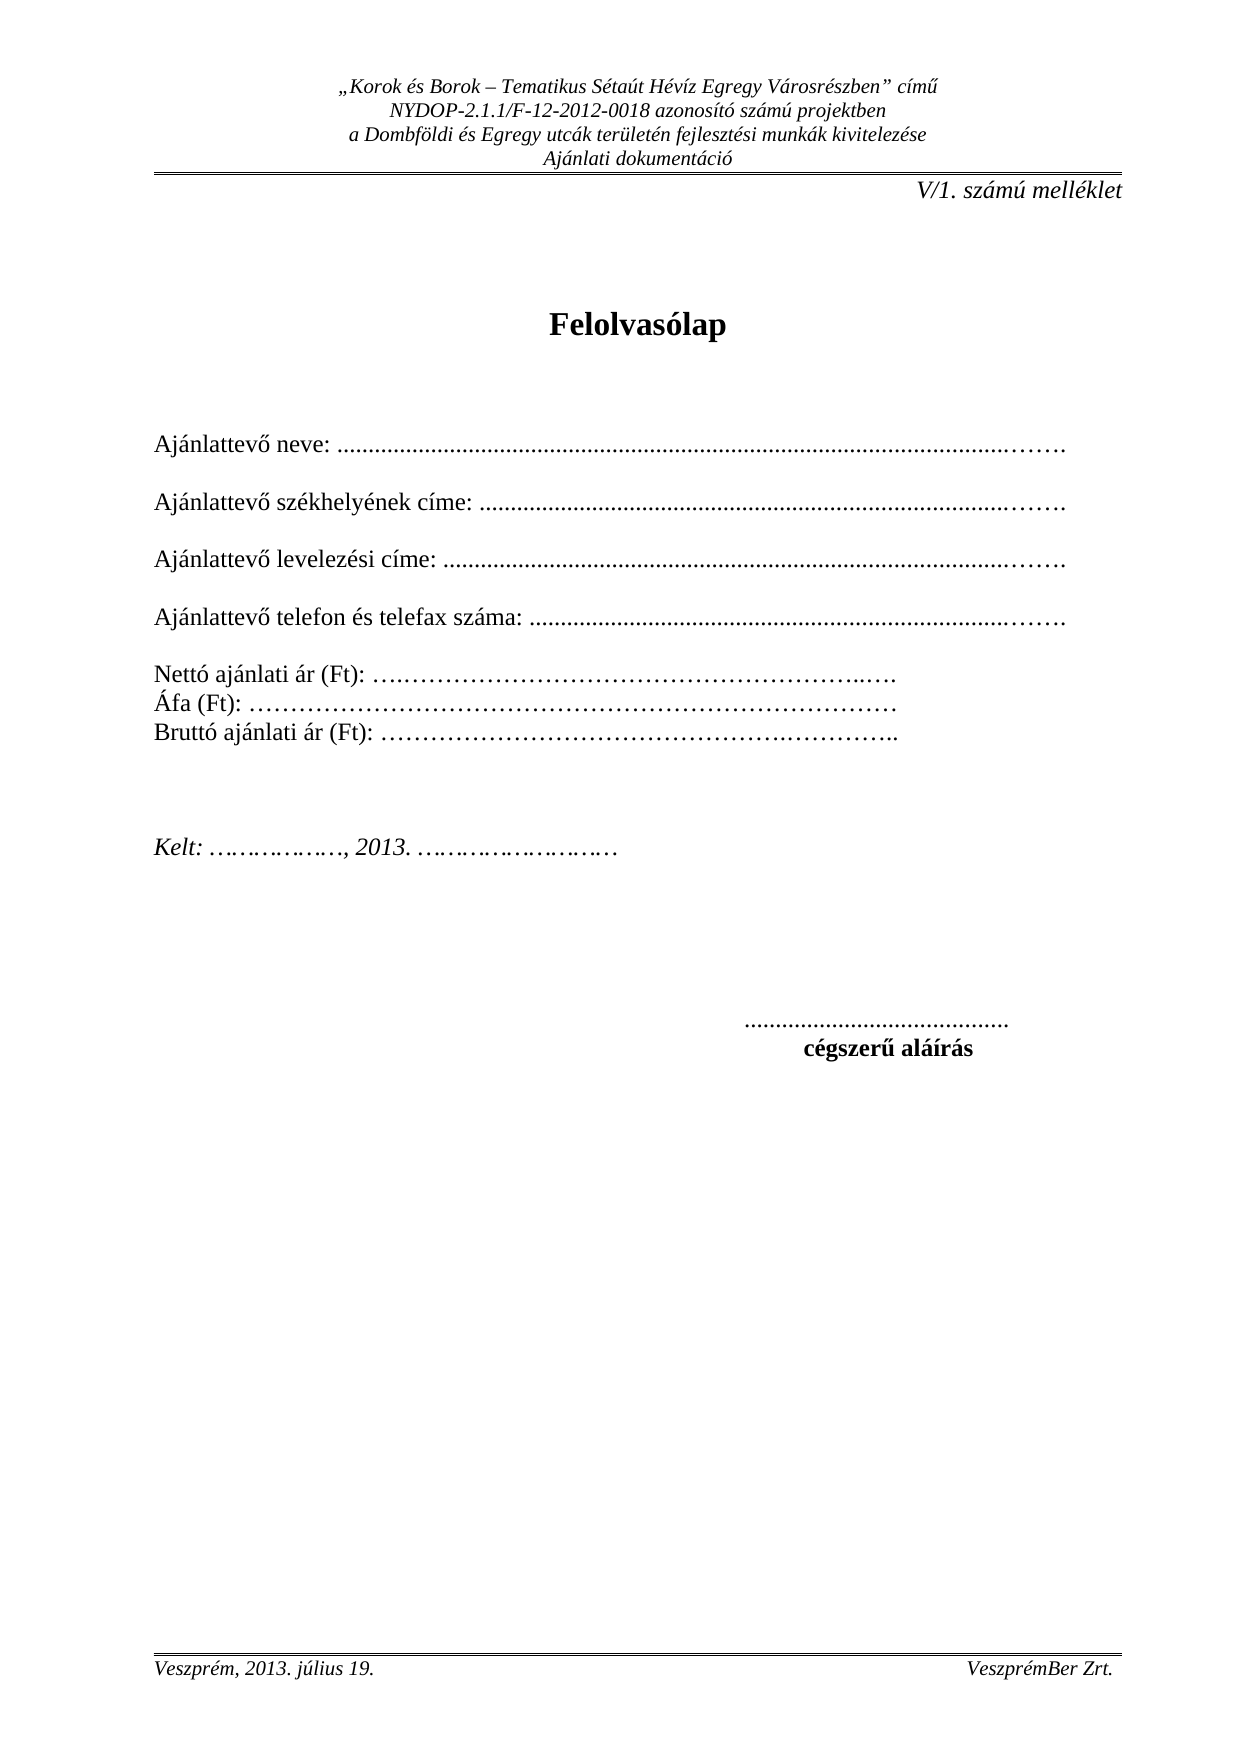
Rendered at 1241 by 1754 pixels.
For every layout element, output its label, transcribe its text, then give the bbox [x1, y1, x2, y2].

text V/1. számú melléklet [153, 175, 1122, 204]
text Nettó ajánlati ár (Ft): ….………………………………………………..…. [153, 659, 1128, 688]
text Kelt: ………………, 2013. ……………………… [153, 832, 1048, 860]
text cégszerű aláírás [153, 1033, 1078, 1062]
subtitle Felolvasólap [153, 304, 1122, 343]
text Ajánlattevő neve: ……. [153, 429, 1096, 458]
text Bruttó ajánlati ár (Ft): ………………………………………….………….. [153, 717, 1128, 745]
text Áfa (Ft): …………………………………………………………………… [153, 688, 1128, 717]
text Ajánlattevő székhelyének címe: ……. [153, 487, 1096, 515]
text Ajánlattevő telefon és telefax száma: ……. [153, 602, 1096, 630]
text Ajánlattevő levelezési címe: ……. [153, 544, 1096, 573]
